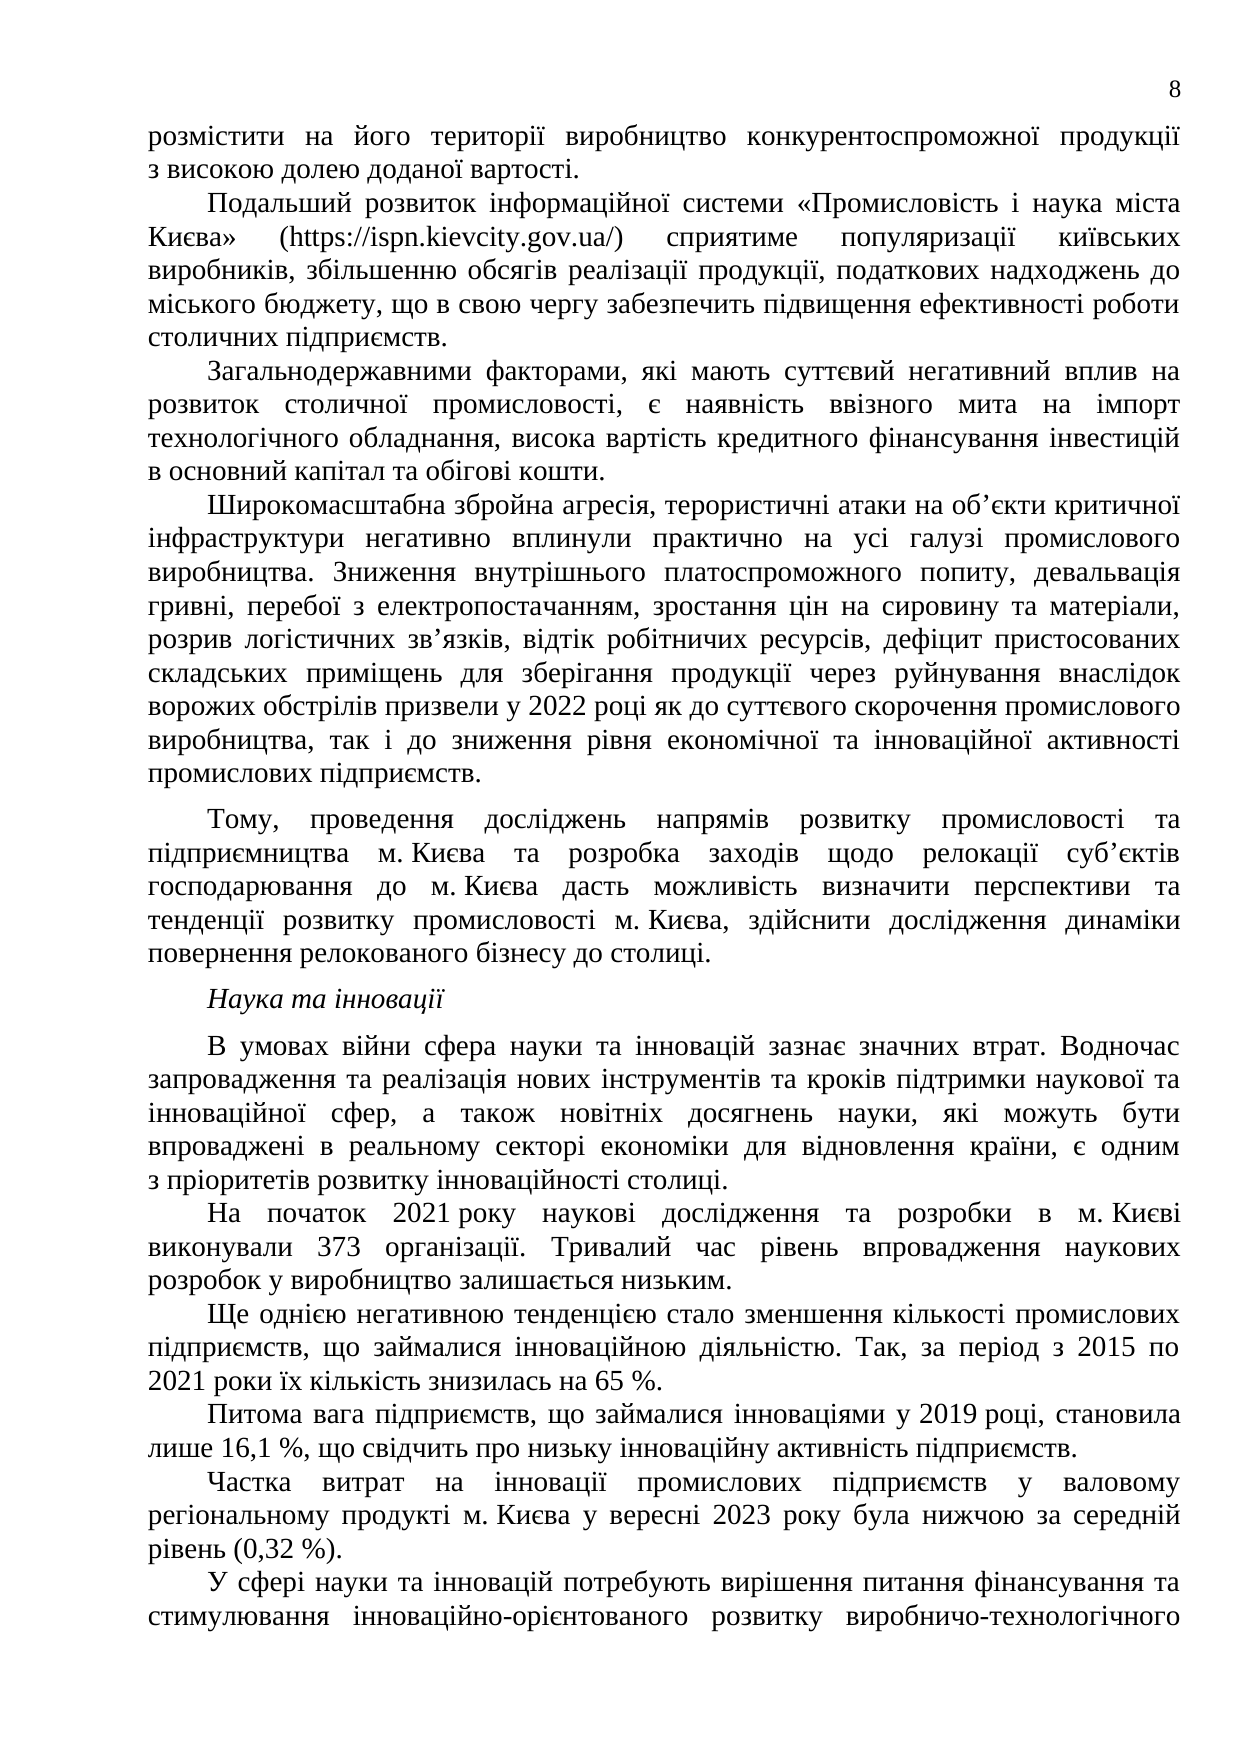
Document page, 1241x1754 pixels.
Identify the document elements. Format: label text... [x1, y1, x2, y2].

text На початок 2021 року наукові дослідження та розробки в м. Києві виконували 373 організації. Тривалий час рівень впровадження наукових розробок у виробництво залишається низьким. [148, 1195, 1181, 1296]
text Тому, проведення досліджень напрямів розвитку промисловості та підприємництва м. Києва та розробка заходів щодо релокації суб’єктів господарювання до м. Києва дасть можливість визначити перспективи та тенденції розвитку промисловості м. Києва, здійснити дослідження динаміки повернення релокованого бізнесу до столиці. [148, 801, 1181, 969]
text Загальнодержавними факторами, які мають суттєвий негативний вплив на розвиток столичної промисловості, є наявність ввізного мита на імпорт технологічного обладнання, висока вартість кредитного фінансування інвестицій в основний капітал та обігові кошти. [148, 353, 1181, 487]
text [148, 1564, 1181, 1631]
text Питома вага підприємств, що займалися інноваціями у 2019 році, становила лише 16,1 %, що свідчить про низьку інноваційну активність підприємств. [148, 1397, 1181, 1464]
text Подальший розвиток інформаційної системи «Промисловість і наука міста Києва» (https://ispn.kievcity.gov.ua/) сприятиме популяризації київських виробників, збільшенню обсягів реалізації продукції, податкових надходжень до міського бюджету, що в свою чергу забезпечить підвищення ефективності роботи столичних підприємств. [148, 185, 1181, 353]
text Широкомасштабна збройна агресія, терористичні атаки на об’єкти критичної інфраструктури негативно вплинули практично на усі галузі промислового виробництва. Зниження внутрішнього платоспроможного попиту, девальвація гривні, перебої з електропостачанням, зростання цін на сировину та матеріали, розрив логістичних зв’язків, відтік робітничих ресурсів, дефіцит пристосованих складських приміщень для зберігання продукції через руйнування внаслідок ворожих обстрілів призвели у 2022 році як до суттєвого скорочення промислового виробництва, так і до зниження рівня економічної та інноваційної активності промислових підприємств. [148, 487, 1181, 789]
text Наука та інновації [148, 982, 1181, 1015]
text Ще однією негативною тенденцією стало зменшення кількості промислових підприємств, що займалися інноваційною діяльністю. Так, за період з 2015 по 2021 роки їх кількість знизилась на 65 %. [148, 1296, 1181, 1397]
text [148, 118, 1181, 185]
text Частка витрат на інновації промислових підприємств у валовому регіональному продукті м. Києва у вересні 2023 року була нижчою за середній рівень (0,32 %). [148, 1464, 1181, 1564]
text В умовах війни сфера науки та інновацій зазнає значних втрат. Водночас запровадження та реалізація нових інструментів та кроків підтримки наукової та інноваційної сфер, а також новітніх досягнень науки, які можуть бути впроваджені в реальному секторі економіки для відновлення країни, є одним з пріоритетів розвитку інноваційності столиці. [148, 1028, 1181, 1195]
